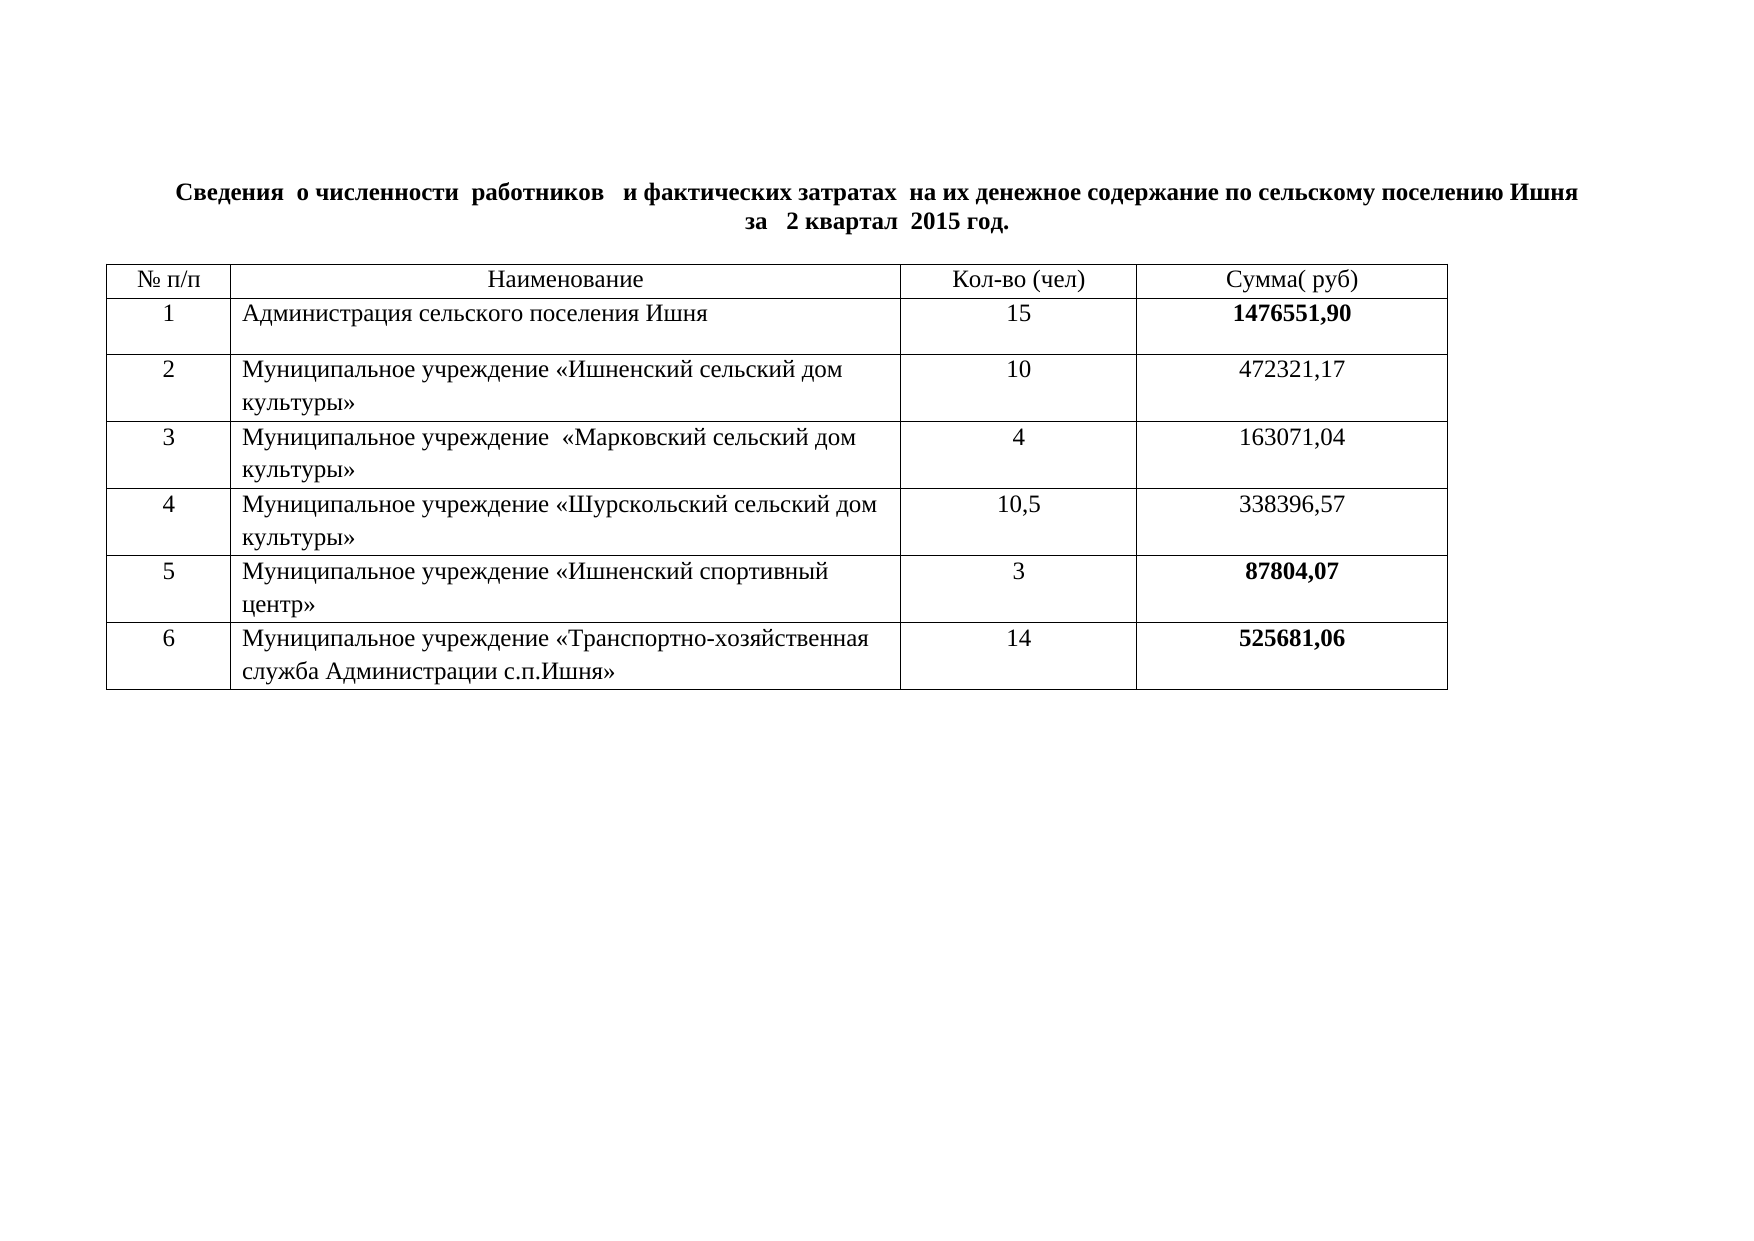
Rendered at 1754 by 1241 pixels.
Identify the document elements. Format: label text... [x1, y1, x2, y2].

table_cell Муниципальное учреждение «Шурскольский сельский дом культуры» [231, 489, 900, 555]
table_cell Муниципальное учреждение «Марковский сельский дом культуры» [231, 422, 900, 488]
table_cell 87804,07 [1137, 556, 1447, 622]
table_cell 10 [901, 355, 1136, 421]
table_cell 4 [901, 422, 1136, 488]
table_cell Муниципальное учреждение «Ишненский спортивный центр» [231, 556, 900, 622]
table_cell 2 [107, 355, 230, 421]
table_cell 15 [901, 299, 1136, 353]
table_header № п/п [107, 265, 230, 297]
table_header Сумма( руб) [1137, 265, 1447, 297]
table_cell 472321,17 [1137, 355, 1447, 421]
text Сведения о численности работников и фактических затратах на их денежное содержание по сельскому поселению Ишня [118, 177, 1636, 206]
table_cell 10,5 [901, 489, 1136, 555]
table_cell 6 [107, 623, 230, 689]
table_cell Муниципальное учреждение «Ишненский сельский дом культуры» [231, 355, 900, 421]
table_cell 163071,04 [1137, 422, 1447, 488]
table_cell 525681,06 [1137, 623, 1447, 689]
table_cell 1476551,90 [1137, 299, 1447, 353]
table_cell 3 [901, 556, 1136, 622]
table_cell Администрация сельского поселения Ишня [231, 299, 900, 353]
table_cell Муниципальное учреждение «Транспортно-хозяйственная служба Администрации с.п.Ишня» [231, 623, 900, 689]
table_cell 3 [107, 422, 230, 488]
table_cell 5 [107, 556, 230, 622]
table_cell 1 [107, 299, 230, 353]
text за 2 квартал 2015 год. [118, 206, 1636, 235]
table_cell 4 [107, 489, 230, 555]
table_cell 14 [901, 623, 1136, 689]
table_header Наименование [231, 265, 900, 297]
table_header Кол-во (чел) [901, 265, 1136, 297]
table_cell 338396,57 [1137, 489, 1447, 555]
